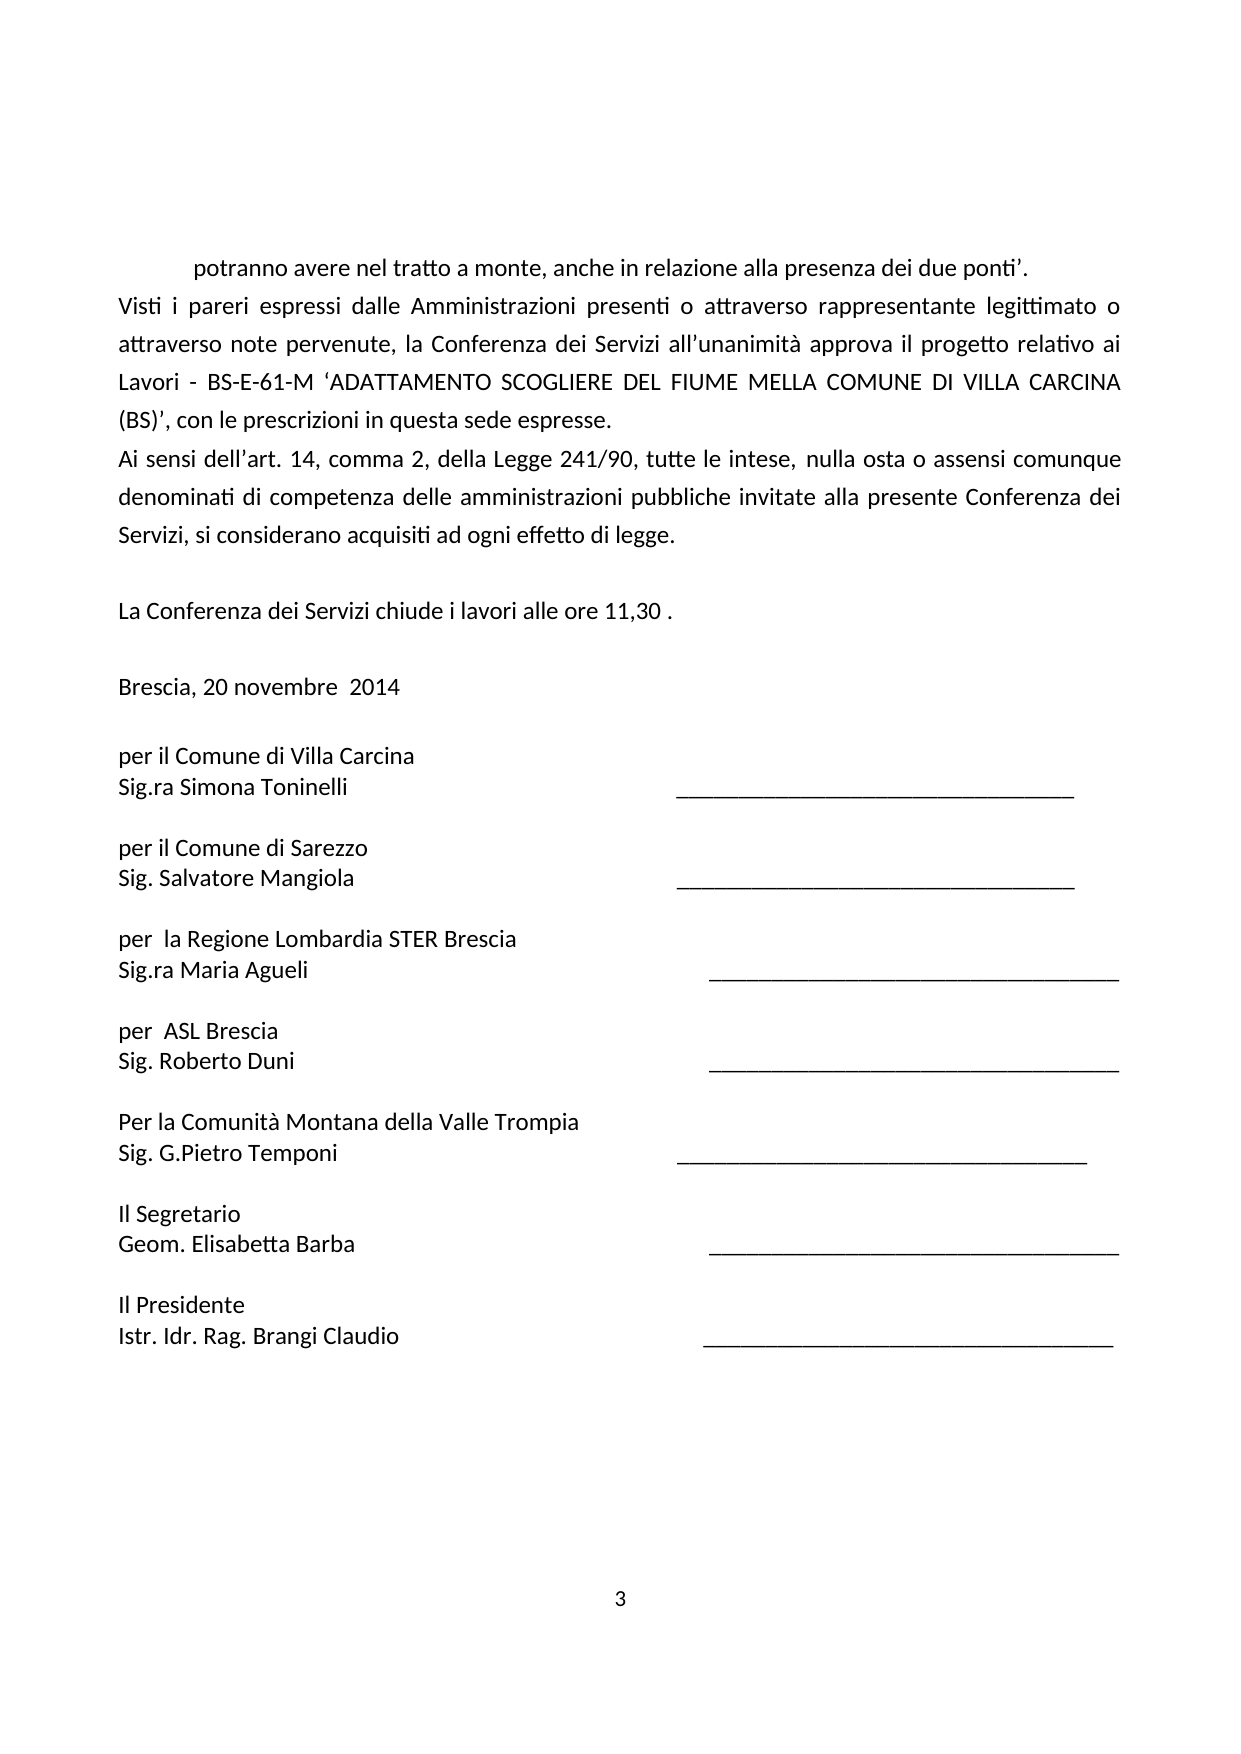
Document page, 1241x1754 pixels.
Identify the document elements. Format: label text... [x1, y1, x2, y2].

text Brescia, 20 novembre 2014 [118, 672, 1122, 702]
text Sig.ra Simona Toninelli ________________________________ [118, 771, 1122, 801]
text Istr. Idr. Rag. Brangi Claudio _________________________________ [118, 1320, 1122, 1351]
text Il Presidente [118, 1289, 1122, 1320]
text Sig.ra Maria Agueli _________________________________ [118, 954, 1122, 984]
text per ASL Brescia [118, 1015, 1122, 1045]
text Sig. Salvatore Mangiola ________________________________ [118, 862, 1122, 893]
text per il Comune di Villa Carcina [118, 740, 1122, 771]
text Per la Comunità Montana della Valle Trompia [118, 1106, 1122, 1137]
text Ai sensi dell’art. 14, comma 2, della Legge 241/90, tutte le intese, nulla osta o assensi comunque denominati di competenza delle amministrazioni pubbliche invitate alla presente Conferenza dei Servizi, si considerano acquisiti ad ogni effetto di legge. [118, 443, 1122, 549]
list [193, 252, 1122, 283]
text Sig. Roberto Duni _________________________________ [118, 1045, 1122, 1076]
text Geom. Elisabetta Barba _________________________________ [118, 1228, 1122, 1259]
text Visti i pareri espressi dalle Amministrazioni presenti o attraverso rappresentante legittimato o attraverso note pervenute, la Conferenza dei Servizi all’unanimità approva il progetto relativo ai Lavori - BS-E-61-M ‘ADATTAMENTO SCOGLIERE DEL FIUME MELLA COMUNE DI VILLA CARCINA (BS)’, con le prescrizioni in questa sede espresse. [118, 290, 1122, 435]
text Sig. G.Pietro Temponi _________________________________ [118, 1137, 1122, 1167]
text per il Comune di Sarezzo [118, 832, 1122, 862]
text Il Segretario [118, 1198, 1122, 1228]
text per la Regione Lombardia STER Brescia [118, 923, 1122, 954]
text La Conferenza dei Servizi chiude i lavori alle ore 11,30 . [118, 595, 1122, 626]
